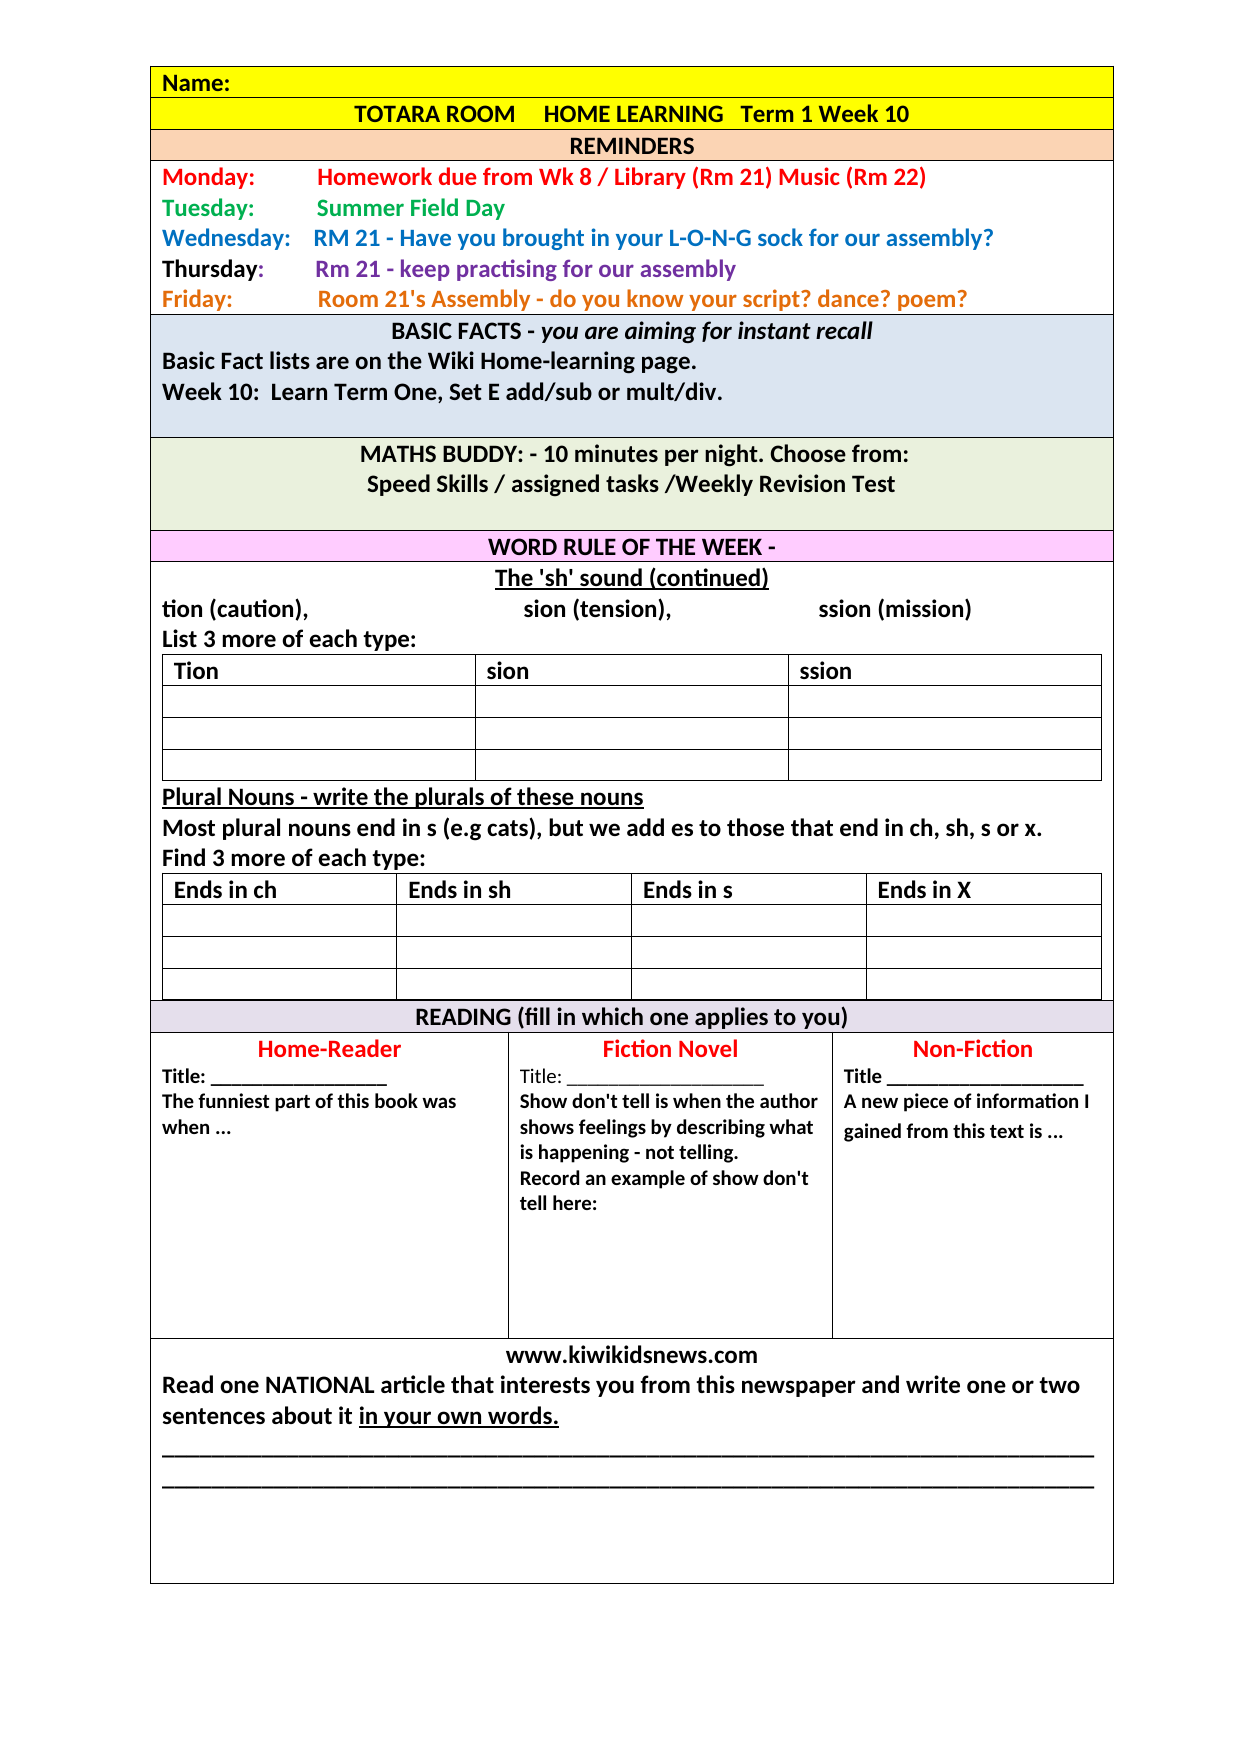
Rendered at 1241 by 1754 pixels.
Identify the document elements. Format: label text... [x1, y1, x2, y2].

table_cell READING (fill in which one applies to you) [151, 1001, 1113, 1032]
table_cell Fiction Novel Title: ___________________ Show don't tell is when the author shows feelings by describing what is happening - not telling. Record an example of show don't tell here: [509, 1033, 832, 1338]
table_cell TOTARA ROOM HOME LEARNING Term 1 Week 10 [151, 98, 1113, 129]
table_cell www.kiwikidsnews.com Read one NATIONAL article that interests you from this newspaper and write one or two sentences about it in your own words. ______________________________________________________________________________________________________________________________________________________ [151, 1339, 1113, 1583]
table_cell Non-Fiction Title ___________________ A new piece of information I gained from this text is ... [833, 1033, 1113, 1338]
table_cell Monday: Homework due from Wk 8 / Library (Rm 21) Music (Rm 22) Tuesday: Summer Field Day Wednesday: RM 21 - Have you brought in your L-O-N-G sock for our assembly? Thursday: Rm 21 - keep practising for our assembly Friday: Room 21's Assembly - do you know your script? dance? poem? [151, 161, 1113, 314]
table_cell The 'sh' sound (continued) tion (caution), sion (tension), ssion (mission) List 3 more of each type: Plural Nouns - write the plurals of these nouns Most plural nouns end in s (e.g cats), but we add es to those that end in ch, sh, s or x. Find 3 more of each type: [151, 562, 1113, 1000]
table_header Name: [151, 67, 1113, 97]
table_cell REMINDERS [151, 130, 1113, 160]
table_cell WORD RULE OF THE WEEK - [151, 531, 1113, 561]
table_cell MATHS BUDDY: - 10 minutes per night. Choose from: Speed Skills / assigned tasks /Weekly Revision Test [151, 438, 1113, 530]
table_cell Home-Reader Title: _________________ The funniest part of this book was when ... [151, 1033, 508, 1338]
table_cell BASIC FACTS - you are aiming for instant recall Basic Fact lists are on the Wiki Home-learning page. Week 10: Learn Term One, Set E add/sub or mult/div. [151, 315, 1113, 437]
